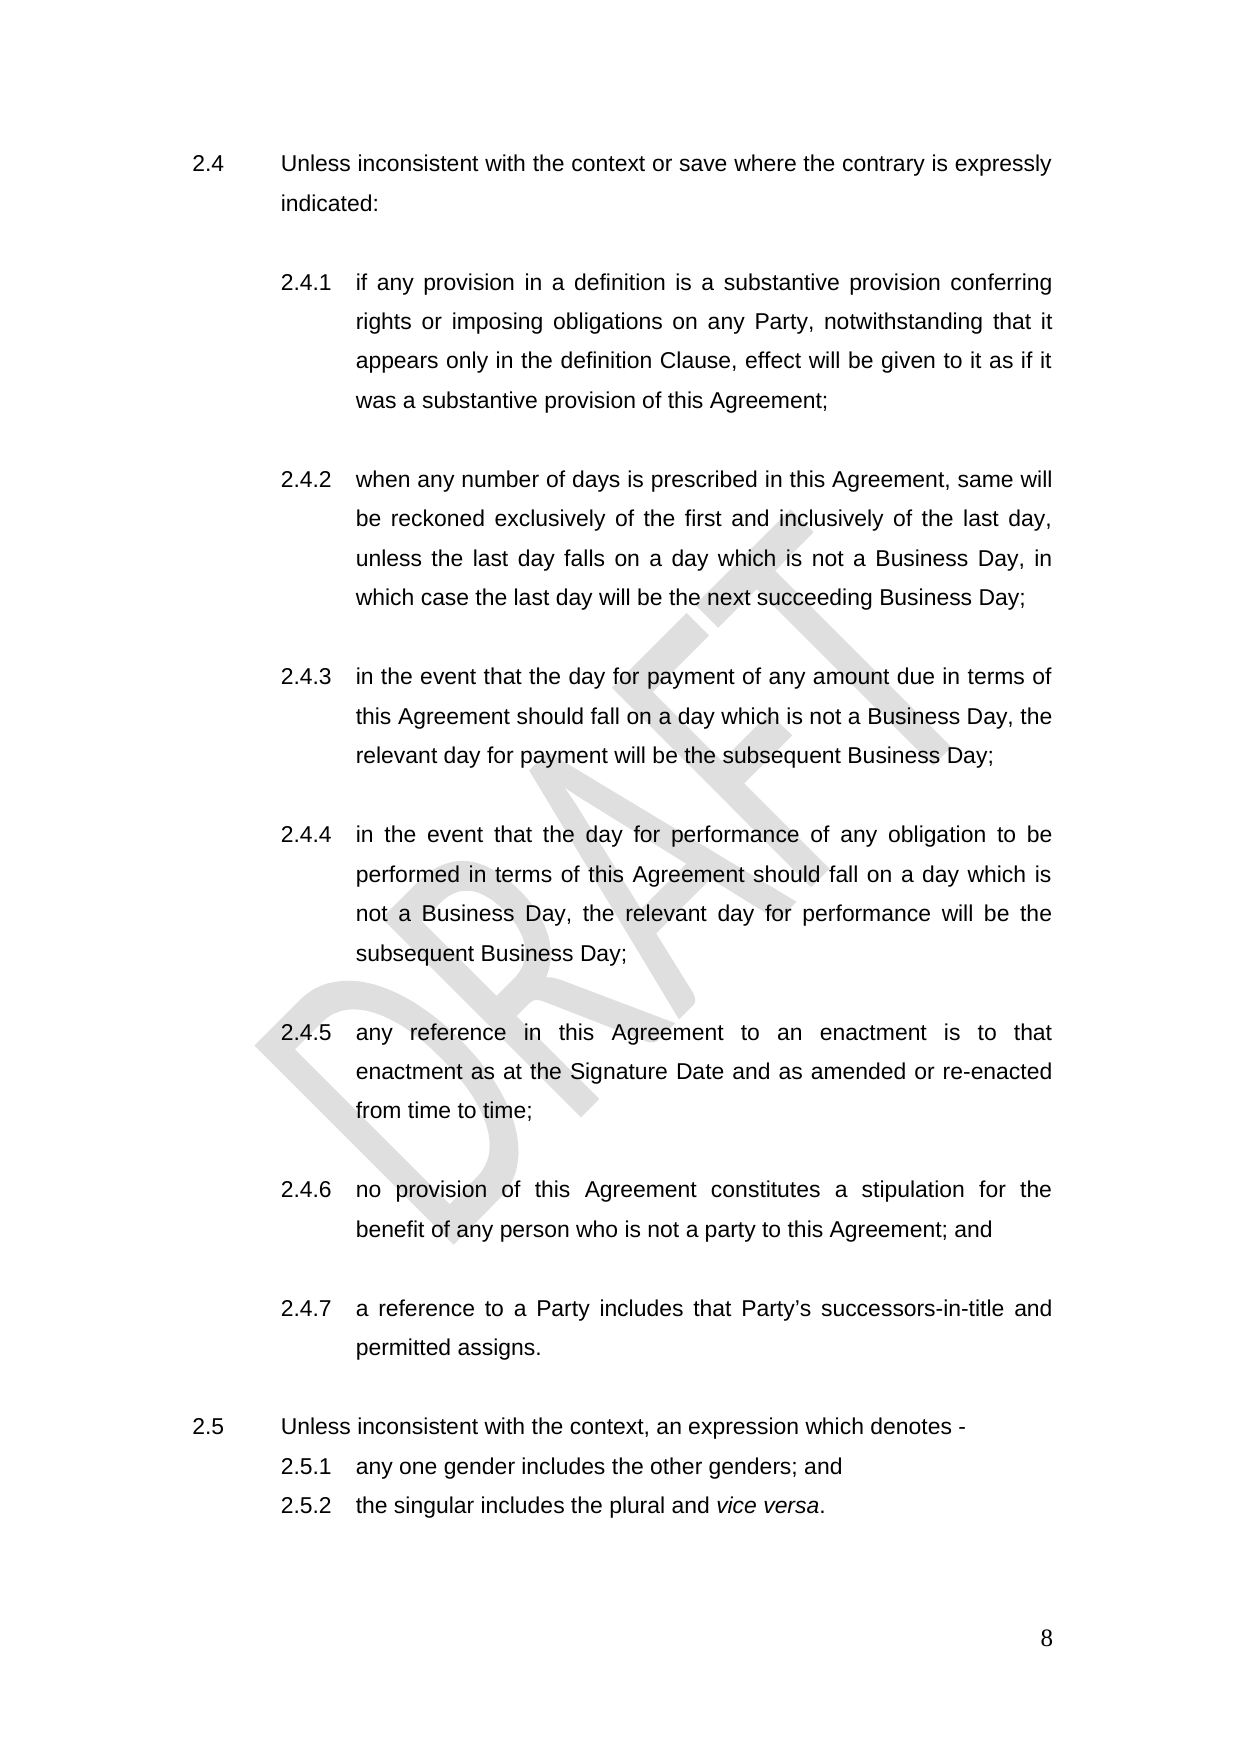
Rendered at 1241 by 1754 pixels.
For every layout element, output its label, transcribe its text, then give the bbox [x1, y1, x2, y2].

list any one gender includes the other genders; and [281, 1453, 1053, 1479]
list in the event that the day for payment of any amount due in terms of this Agreement should fall on a day which is not a Business Day, the relevant day for payment will be the subsequent Business Day; [281, 663, 1053, 768]
list any reference in this Agreement to an enactment is to that enactment as at the Signature Date and as amended or re-enacted from time to time; [281, 1018, 1053, 1124]
list in the event that the day for performance of any obligation to be performed in terms of this Agreement should fall on a day which is not a Business Day, the relevant day for performance will be the subsequent Business Day; [281, 821, 1053, 966]
list when any number of days is prescribed in this Agreement, same will be reckoned exclusively of the first and inclusively of the last day, unless the last day falls on a day which is not a Business Day, in which case the last day will be the next succeeding Business Day; [281, 466, 1053, 611]
list Unless inconsistent with the context, an expression which denotes - [192, 1413, 1053, 1440]
list the singular includes the plural and vice versa. [281, 1492, 1053, 1519]
list no provision of this Agreement constitutes a stipulation for the benefit of any person who is not a party to this Agreement; and [281, 1176, 1053, 1242]
list Unless inconsistent with the context or save where the contrary is expressly indicated: [192, 150, 1053, 216]
list if any provision in a definition is a substantive provision conferring rights or imposing obligations on any Party, notwithstanding that it appears only in the definition Clause, effect will be given to it as if it was a substantive provision of this Agreement; [281, 268, 1053, 413]
list a reference to a Party includes that Party’s successors-in-title and permitted assigns. [281, 1295, 1053, 1361]
